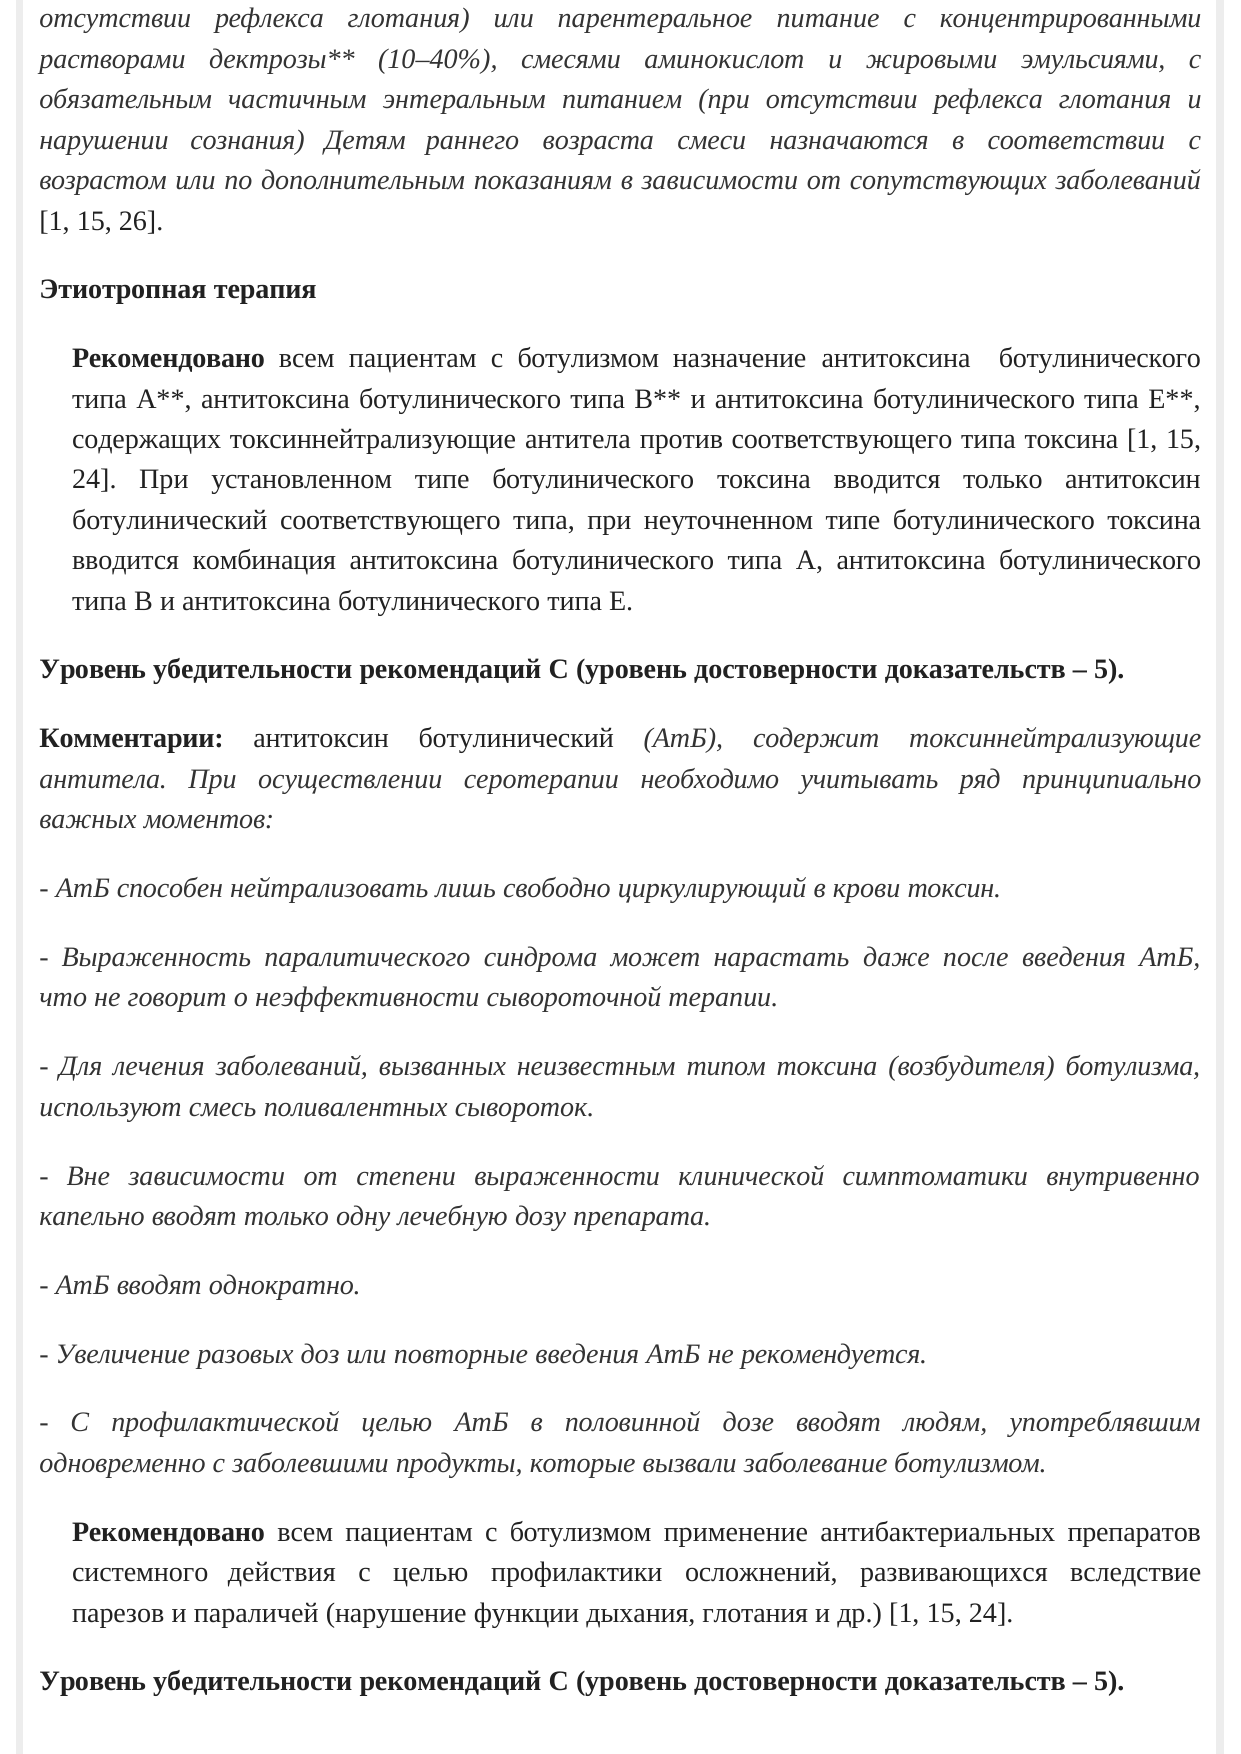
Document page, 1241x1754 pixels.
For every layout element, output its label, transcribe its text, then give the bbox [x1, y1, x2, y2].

subtitle Этиотропная терапия [39, 272, 1236, 305]
list Выраженность паралитического синдрома может нарастать даже после введения АтБ, что не говорит о неэффективности сывороточной терапии. [39, 940, 1201, 1013]
subtitle Уровень убедительности рекомендаций С (уровень достоверности доказательств – 5). [39, 653, 1236, 685]
list Вне зависимости от степени выраженности клинической симптоматики внутривенно капельно вводят только одну лечебную дозу препарата. [39, 1158, 1200, 1231]
list АтБ способен нейтрализовать лишь свободно циркулирующий в крови токсин. [39, 871, 1236, 903]
subtitle Уровень убедительности рекомендаций С (уровень достоверности доказательств – 5). [39, 1664, 1236, 1697]
list Для лечения заболеваний, вызванных неизвестным типом токсина (возбудителя) ботулизма, используют смесь поливалентных сывороток. [39, 1049, 1201, 1122]
text Рекомендовано всем пациентам с ботулизмом применение антибактериальных препаратов системного действия с целью профилактики осложнений, развивающихся вследствие парезов и параличей (нарушение функции дыхания, глотания и др.) [1, 15, 24]. [72, 1515, 1201, 1628]
list АтБ вводят однократно. [39, 1268, 1236, 1300]
list Увеличение разовых доз или повторные введения АтБ не рекомендуется. [39, 1337, 1236, 1369]
text Комментарии: антитоксин ботулинический (АтБ), содержит токсиннейтрализующие антитела. При осуществлении серотерапии необходимо учитывать ряд принципиально важных моментов: [39, 721, 1201, 835]
list С профилактической целью АтБ в половинной дозе вводят людям, употреблявшим одновременно с заболевшими продукты, которые вызвали заболевание ботулизмом. [39, 1406, 1201, 1478]
text отсутствии рефлекса глотания) или парентеральное питание с концентрированными растворами дектрозы** (10–40%), смесями аминокислот и жировыми эмульсиями, с обязательным частичным энтеральным питанием (при отсутствии рефлекса глотания и нарушении сознания) Детям раннего возраста смеси назначаются в соответствии с возрастом или по дополнительным показаниям в зависимости от сопутствующих заболеваний [1, 15, 26]. [39, 1, 1201, 236]
text Рекомендовано всем пациентам с ботулизмом назначение антитоксина ботулинического типа А**, антитоксина ботулинического типа В** и антитоксина ботулинического типа Е**, содержащих токсиннейтрализующие антитела против соответствующего типа токсина [1, 15, 24]. При установленном типе ботулинического токсина вводится только антитоксин ботулинический соответствующего типа, при неуточненном типе ботулинического токсина вводится комбинация антитоксина ботулинического типа А, антитоксина ботулинического типа В и антитоксина ботулинического типа Е. [72, 341, 1201, 616]
